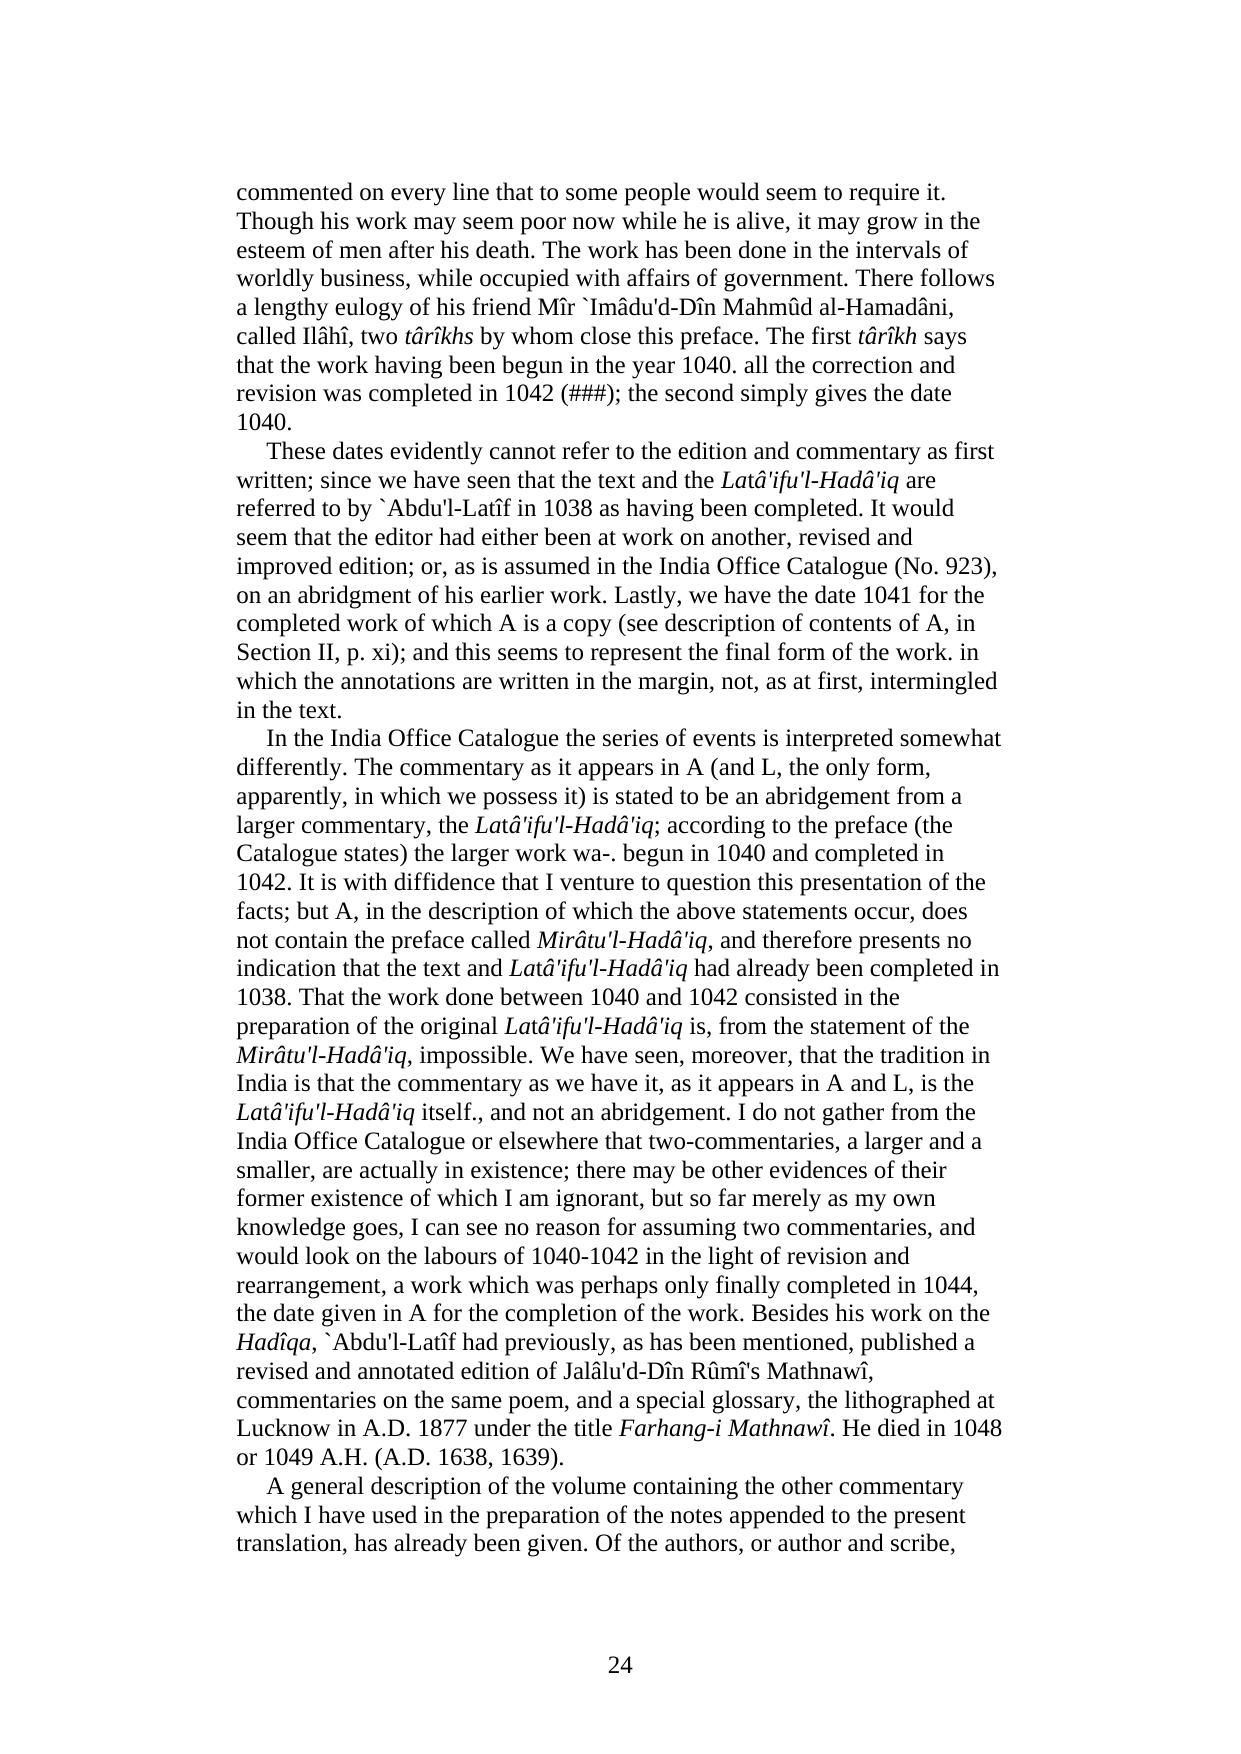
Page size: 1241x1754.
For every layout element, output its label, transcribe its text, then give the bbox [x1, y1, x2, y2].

text These dates evidently cannot refer to the edition and commentary as first written; since we have seen that the text and the Latâ'ifu'l-Hadâ'iq are referred to by `Abdu'l-Latîf in 1038 as having been completed. It would seem that the editor had either been at work on another, revised and improved edition; or, as is assumed in the India Office Catalogue (No. 923), on an abridgment of his earlier work. Lastly, we have the date 1041 for the completed work of which A is a copy (see description of contents of A, in Section II, p. xi); and this seems to represent the final form of the work. in which the annotations are written in the margin, not, as at first, intermingled in the text. [236, 436, 1004, 723]
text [236, 1471, 1004, 1557]
text In the India Office Catalogue the series of events is interpreted somewhat differently. The commentary as it appears in A (and L, the only form, apparently, in which we possess it) is stated to be an abridgement from a larger commentary, the Latâ'ifu'l-Hadâ'iq; according to the preface (the Catalogue states) the larger work wa-. begun in 1040 and completed in 1042. It is with diffidence that I venture to question this presentation of the facts; but A, in the description of which the above statements occur, does not contain the preface called Mirâtu'l-Hadâ'iq, and therefore presents no indication that the text and Latâ'ifu'l-Hadâ'iq had already been completed in 1038. That the work done between 1040 and 1042 consisted in the preparation of the original Latâ'ifu'l-Hadâ'iq is, from the statement of the Mirâtu'l-Hadâ'iq, impossible. We have seen, moreover, that the tradition in India is that the commentary as we have it, as it appears in A and L, is the Latâ'ifu'l-Hadâ'iq itself., and not an abridgement. I do not gather from the India Office Catalogue or elsewhere that two-commentaries, a larger and a smaller, are actually in existence; there may be other evidences of their former existence of which I am ignorant, but so far merely as my own knowledge goes, I can see no reason for assuming two commentaries, and would look on the labours of 1040-1042 in the light of revision and rearrangement, a work which was perhaps only finally completed in 1044, the date given in A for the completion of the work. Besides his work on the Hadîqa, `Abdu'l-Latîf had previously, as has been mentioned, published a revised and annotated edition of Jalâlu'd-Dîn Rûmî's Mathnawî, commentaries on the same poem, and a special glossary, the lithographed at Lucknow in A.D. 1877 under the title Farhang-i Mathnawî. He died in 1048 or 1049 A.H. (A.D. 1638, 1639). [236, 723, 1004, 1471]
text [236, 177, 1004, 436]
